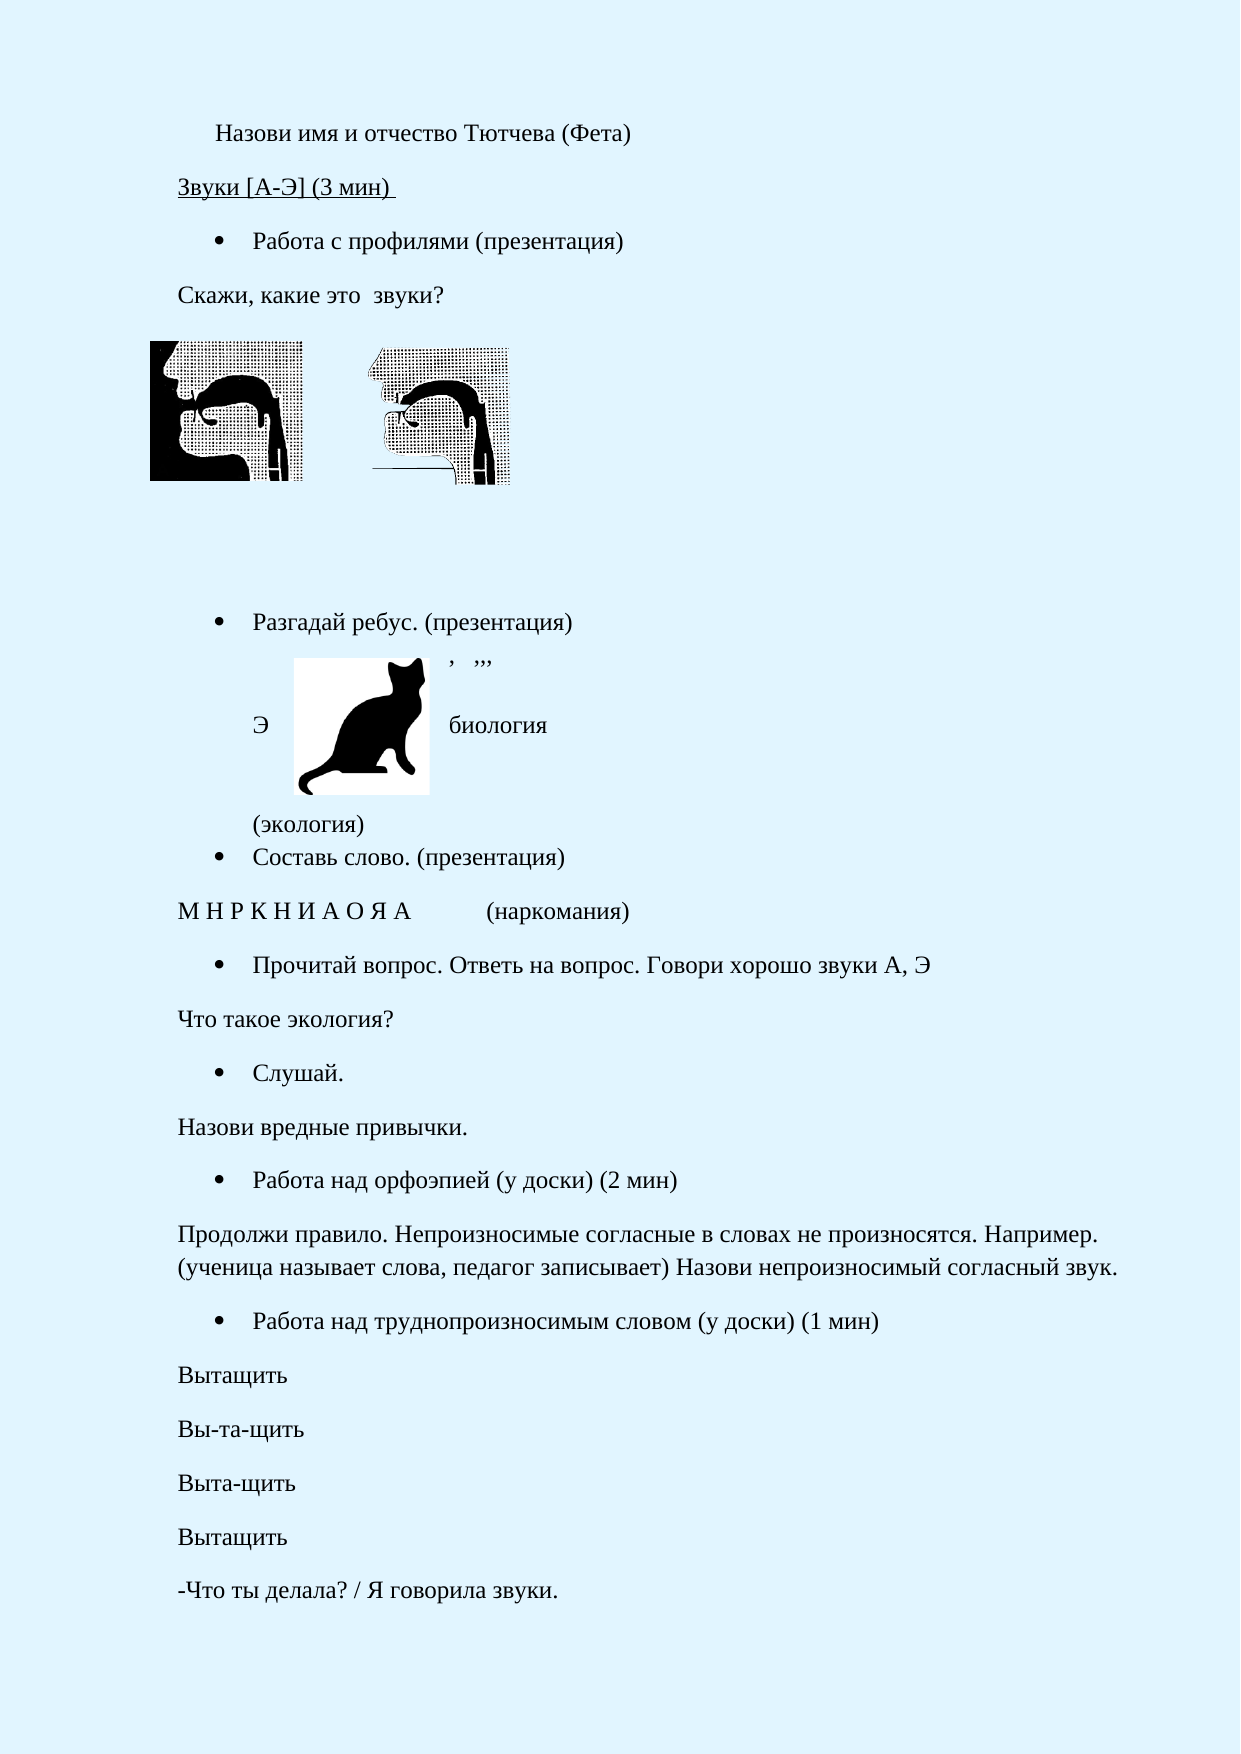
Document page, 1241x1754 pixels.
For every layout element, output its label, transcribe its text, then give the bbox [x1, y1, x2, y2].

text Назови имя и отчество Тютчева (Фета) [215, 118, 1152, 147]
list Э биология [430, 710, 1152, 739]
list Составь слово. (презентация) [215, 842, 1152, 871]
list Разгадай ребус. (презентация) [215, 607, 1152, 636]
text Звуки [А-Э] (3 мин) [177, 172, 1152, 201]
text Вы-та-щить [177, 1414, 1152, 1443]
list Работа над орфоэпией (у доски) (2 мин) [215, 1166, 1152, 1194]
list Прочитай вопрос. Ответь на вопрос. Говори хорошо звуки А, Э [215, 950, 1152, 979]
text Что такое экология? [177, 1004, 1152, 1033]
text -Что ты делала? / Я говорила звуки. [177, 1576, 1152, 1604]
list Э биология [252, 710, 293, 739]
text Скажи, какие это звуки? [177, 280, 1152, 308]
text М Н Р К Н И А О Я А (наркомания) [177, 896, 1152, 925]
text Назови вредные привычки. [177, 1112, 1152, 1141]
text Выта-щить [177, 1468, 1152, 1497]
picture [150, 341, 303, 479]
list Слушай. [215, 1058, 1152, 1087]
text Продолжи правило. Непроизносимые согласные в словах не произносятся. Например. (ученица называет слова, педагог записывает) Назови непроизносимый согласный звук. [177, 1219, 1152, 1281]
picture [293, 658, 430, 793]
text Вытащить [177, 1522, 1152, 1551]
list , ,,, [252, 640, 1152, 669]
list (экология) [252, 809, 1152, 838]
list Работа над труднопроизносимым словом (у доски) (1 мин) [215, 1306, 1152, 1335]
text Вытащить [177, 1360, 1152, 1389]
list Работа с профилями (презентация) [215, 226, 1152, 254]
